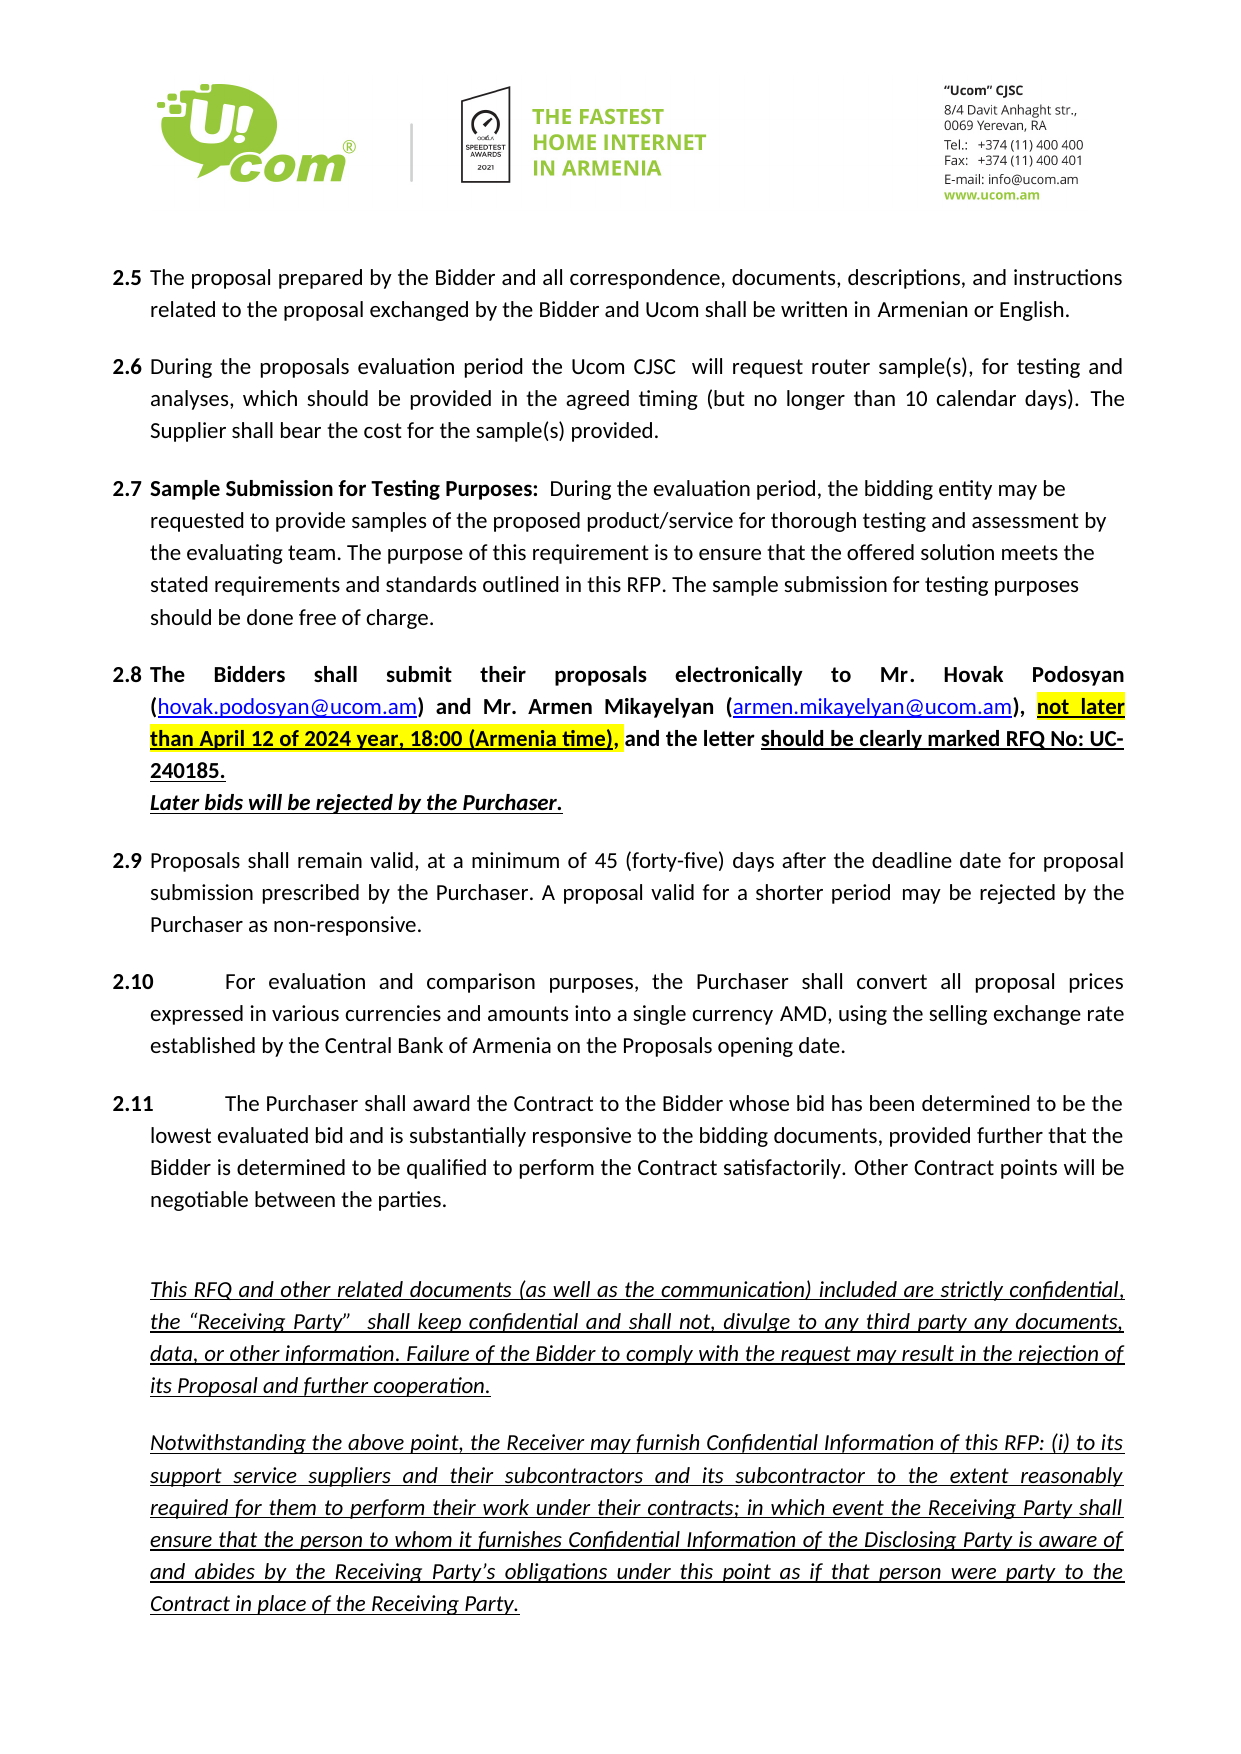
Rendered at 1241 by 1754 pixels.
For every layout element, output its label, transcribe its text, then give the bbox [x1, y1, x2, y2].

subtitle Proposals shall remain valid, at a minimum of 45 (forty-five) days after the deadline date for proposal submission prescribed by the Purchaser. A proposal valid for a shorter period may be rejected by the Purchaser as non-responsive. [112, 846, 1125, 938]
subtitle The Purchaser shall award the Contract to the Bidder whose bid has been determined to be the lowest evaluated bid and is substantially responsive to the bidding documents, provided further that the Bidder is determined to be qualified to perform the Contract satisfactorily. Other Contract points will be negotiable between the parties. [112, 1089, 1125, 1213]
subtitle The proposal prepared by the Bidder and all correspondence, documents, descriptions, and instructions related to the proposal exchanged by the Bidder and Ucom shall be written in Armenian or English. [112, 263, 1125, 323]
subtitle The Bidders shall submit their proposals electronically to Mr. Hovak Podosyan (hovak.podosyan@ucom.am) and Mr. Armen Mikayelyan (armen.mikayelyan@ucom.am), not later than April 12 of 2024 year, 18:00 (Armenia time), and the letter should be clearly marked RFQ No: UC- 240185. Later bids will be rejected by the Purchaser. [112, 660, 1125, 817]
subtitle During the proposals evaluation period the Ucom CJSC will request router sample(s), for testing and analyses, which should be provided in the agreed timing (but no longer than 10 calendar days). The Supplier shall bear the cost for the sample(s) provided. [112, 352, 1125, 445]
subtitle This RFQ and other related documents (as well as the communication) included are strictly confidential, the “Receiving Party” shall keep confidential and shall not, divulge to any third party any documents, data, or other information. Failure of the Bidder to comply with the request may result in the rejection of its Proposal and further cooperation. [150, 1300, 1125, 1363]
subtitle This RFQ and other related documents (as well as the communication) included are strictly confidential, the “Receiving Party” shall keep confidential and shall not, divulge to any third party any documents, data, or other information. Failure of the Bidder to comply with the request may result in the rejection of its Proposal and further cooperation. [150, 1365, 1125, 1399]
subtitle For evaluation and comparison purposes, the Purchaser shall convert all proposal prices expressed in various currencies and amounts into a single currency AMD, using the selling exchange rate established by the Central Bank of Armenia on the Proposals opening date. [112, 967, 1125, 1060]
picture [150, 75, 1091, 211]
subtitle This RFQ and other related documents (as well as the communication) included are strictly confidential, the “Receiving Party” shall keep confidential and shall not, divulge to any third party any documents, data, or other information. Failure of the Bidder to comply with the request may result in the rejection of its Proposal and further cooperation. [150, 1275, 1125, 1299]
subtitle Sample Submission for Testing Purposes: During the evaluation period, the bidding entity may be requested to provide samples of the proposed product/service for thorough testing and assessment by the evaluating team. The purpose of this requirement is to ensure that the offered solution meets the stated requirements and standards outlined in this RFP. The sample submission for testing purposes should be done free of charge. [112, 474, 1125, 631]
subtitle Notwithstanding the above point, the Receiver may furnish Confidential Information of this RFP: (i) to its support service suppliers and their subcontractors and its subcontractor to the extent reasonably required for them to perform their work under their contracts; in which event the Receiving Party shall ensure that the person to whom it furnishes Confidential Information of the Disclosing Party is aware of and abides by the Receiving Party’s obligations under this point as if that person were party to the Contract in place of the Receiving Party. [150, 1454, 1125, 1581]
